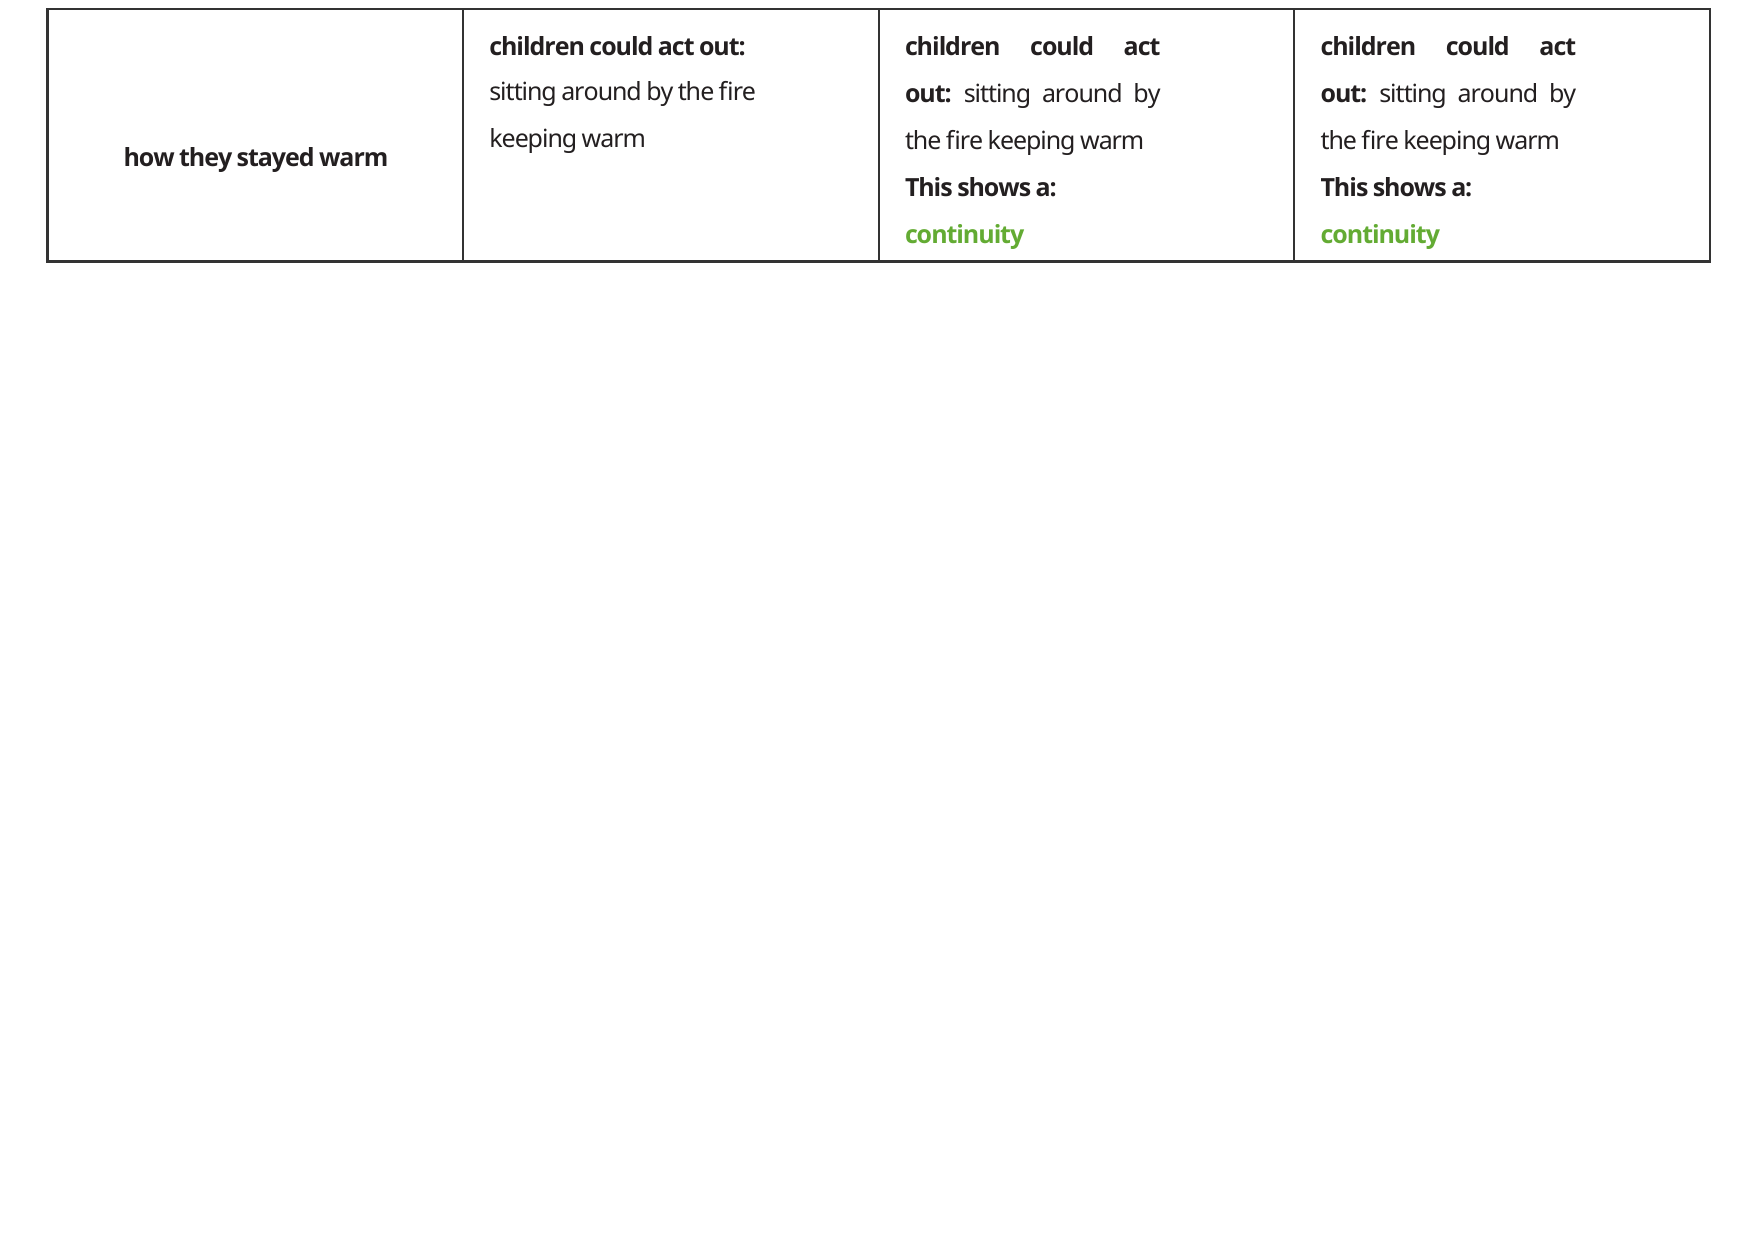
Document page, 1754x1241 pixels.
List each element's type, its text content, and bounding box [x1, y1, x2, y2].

table_cell children could act out: sitting around by the fire keeping warm This shows a: continuity [1295, 10, 1709, 260]
table_cell children could act out: sitting around by the fire keeping warm This shows a: continuity [880, 10, 1293, 260]
table_cell how they stayed warm [49, 10, 462, 260]
table_cell children could act out: sitting around by the fire keeping warm [464, 10, 878, 260]
